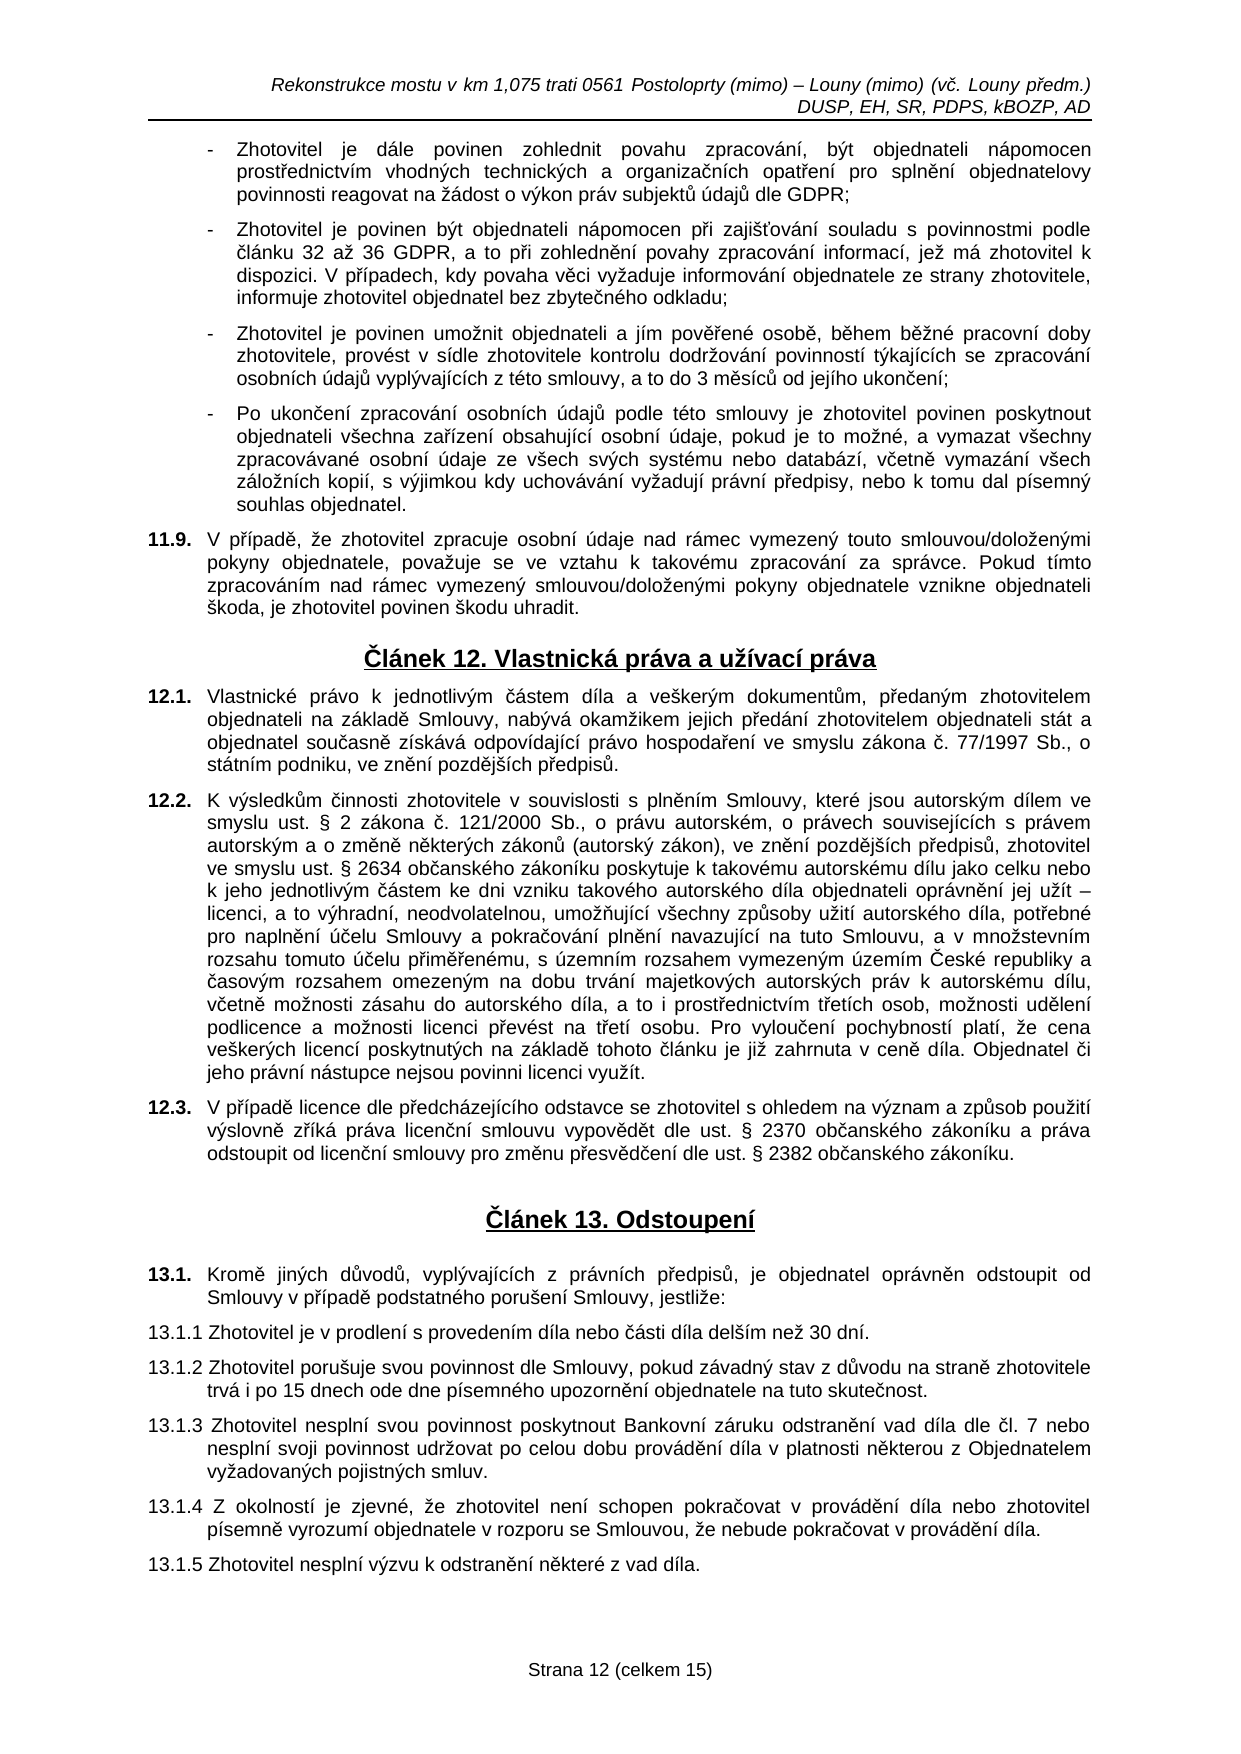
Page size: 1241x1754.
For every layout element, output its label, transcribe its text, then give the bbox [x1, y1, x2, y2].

text 11.9. V případě, že zhotovitel zpracuje osobní údaje nad rámec vymezený touto smlouvou/doloženými pokyny objednatele, považuje se ve vztahu k takovému zpracování za správce. Pokud tímto zpracováním nad rámec vymezený smlouvou/doloženými pokyny objednatele vznikne objednateli škoda, je zhotovitel povinen škodu uhradit. [148, 528, 1092, 619]
text 12.1. Vlastnické právo k jednotlivým částem díla a veškerým dokumentům, předaným zhotovitelem objednateli na základě Smlouvy, nabývá okamžikem jejich předání zhotovitelem objednateli stát a objednatel současně získává odpovídající právo hospodaření ve smyslu zákona č. 77/1997 Sb., o státním podniku, ve znění pozdějších předpisů. [148, 685, 1092, 776]
text 13.1.4 Z okolností je zjevné, že zhotovitel není schopen pokračovat v provádění díla nebo zhotovitel písemně vyrozumí objednatele v rozporu se Smlouvou, že nebude pokračovat v provádění díla. [148, 1495, 1092, 1540]
subtitle Článek 12. Vlastnická práva a užívací práva [148, 644, 1092, 673]
text 13.1.5 Zhotovitel nesplní výzvu k odstranění některé z vad díla. [148, 1553, 1092, 1575]
text 13.1.2 Zhotovitel porušuje svou povinnost dle Smlouvy, pokud závadný stav z důvodu na straně zhotovitele trvá i po 15 dnech ode dne písemného upozornění objednatele na tuto skutečnost. [148, 1356, 1092, 1402]
text - Zhotovitel je povinen umožnit objednateli a jím pověřené osobě, během běžné pracovní doby zhotovitele, provést v sídle zhotovitele kontrolu dodržování povinností týkajících se zpracování osobních údajů vyplývajících z této smlouvy, a to do 3 měsíců od jejího ukončení; [207, 321, 1092, 389]
subtitle Článek 13. Odstoupení [148, 1206, 1092, 1234]
text 13.1.3 Zhotovitel nesplní svou povinnost poskytnout Bankovní záruku odstranění vad díla dle čl. 7 nebo nesplní svoji povinnost udržovat po celou dobu provádění díla v platnosti některou z Objednatelem vyžadovaných pojistných smluv. [148, 1414, 1092, 1482]
text 12.3. V případě licence dle předcházejícího odstavce se zhotovitel s ohledem na význam a způsob použití výslovně zříká práva licenční smlouvu vypovědět dle ust. § 2370 občanského zákoníku a práva odstoupit od licenční smlouvy pro změnu přesvědčení dle ust. § 2382 občanského zákoníku. [148, 1096, 1092, 1164]
text - Zhotovitel je dále povinen zohlednit povahu zpracování, být objednateli nápomocen prostřednictvím vhodných technických a organizačních opatření pro splnění objednatelovy povinnosti reagovat na žádost o výkon práv subjektů údajů dle GDPR; [207, 137, 1092, 206]
text 13.1. Kromě jiných důvodů, vyplývajících z právních předpisů, je objednatel oprávněn odstoupit od Smlouvy v případě podstatného porušení Smlouvy, jestliže: [148, 1263, 1092, 1308]
text - Po ukončení zpracování osobních údajů podle této smlouvy je zhotovitel povinen poskytnout objednateli všechna zařízení obsahující osobní údaje, pokud je to možné, a vymazat všechny zpracovávané osobní údaje ze všech svých systému nebo databází, včetně vymazání všech záložních kopií, s výjimkou kdy uchovávání vyžadují právní předpisy, nebo k tomu dal písemný souhlas objednatel. [207, 402, 1092, 516]
text - Zhotovitel je povinen být objednateli nápomocen při zajišťování souladu s povinnostmi podle článku 32 až 36 GDPR, a to při zohlednění povahy zpracování informací, jež má zhotovitel k dispozici. V případech, kdy povaha věci vyžaduje informování objednatele ze strany zhotovitele, informuje zhotovitel objednatel bez zbytečného odkladu; [207, 218, 1092, 309]
text 12.2. K výsledkům činnosti zhotovitele v souvislosti s plněním Smlouvy, které jsou autorským dílem ve smyslu ust. § 2 zákona č. 121/2000 Sb., o právu autorském, o právech souvisejících s právem autorským a o změně některých zákonů (autorský zákon), ve znění pozdějších předpisů, zhotovitel ve smyslu ust. § 2634 občanského zákoníku poskytuje k takovému autorskému dílu jako celku nebo k jeho jednotlivým částem ke dni vzniku takového autorského díla objednateli oprávnění jej užít – licenci, a to výhradní, neodvolatelnou, umožňující všechny způsoby užití autorského díla, potřebné pro naplnění účelu Smlouvy a pokračování plnění navazující na tuto Smlouvu, a v množstevním rozsahu tomuto účelu přiměřenému, s územním rozsahem vymezeným územím České republiky a časovým rozsahem omezeným na dobu trvání majetkových autorských práv k autorskému dílu, včetně možnosti zásahu do autorského díla, a to i prostřednictvím třetích osob, možnosti udělení podlicence a možnosti licenci převést na třetí osobu. Pro vyloučení pochybností platí, že cena veškerých licencí poskytnutých na základě tohoto článku je již zahrnuta v ceně díla. Objednatel či jeho právní nástupce nejsou povinni licenci využít. [148, 788, 1092, 1084]
text 13.1.1 Zhotovitel je v prodlení s provedením díla nebo části díla delším než 30 dní. [148, 1321, 1092, 1344]
